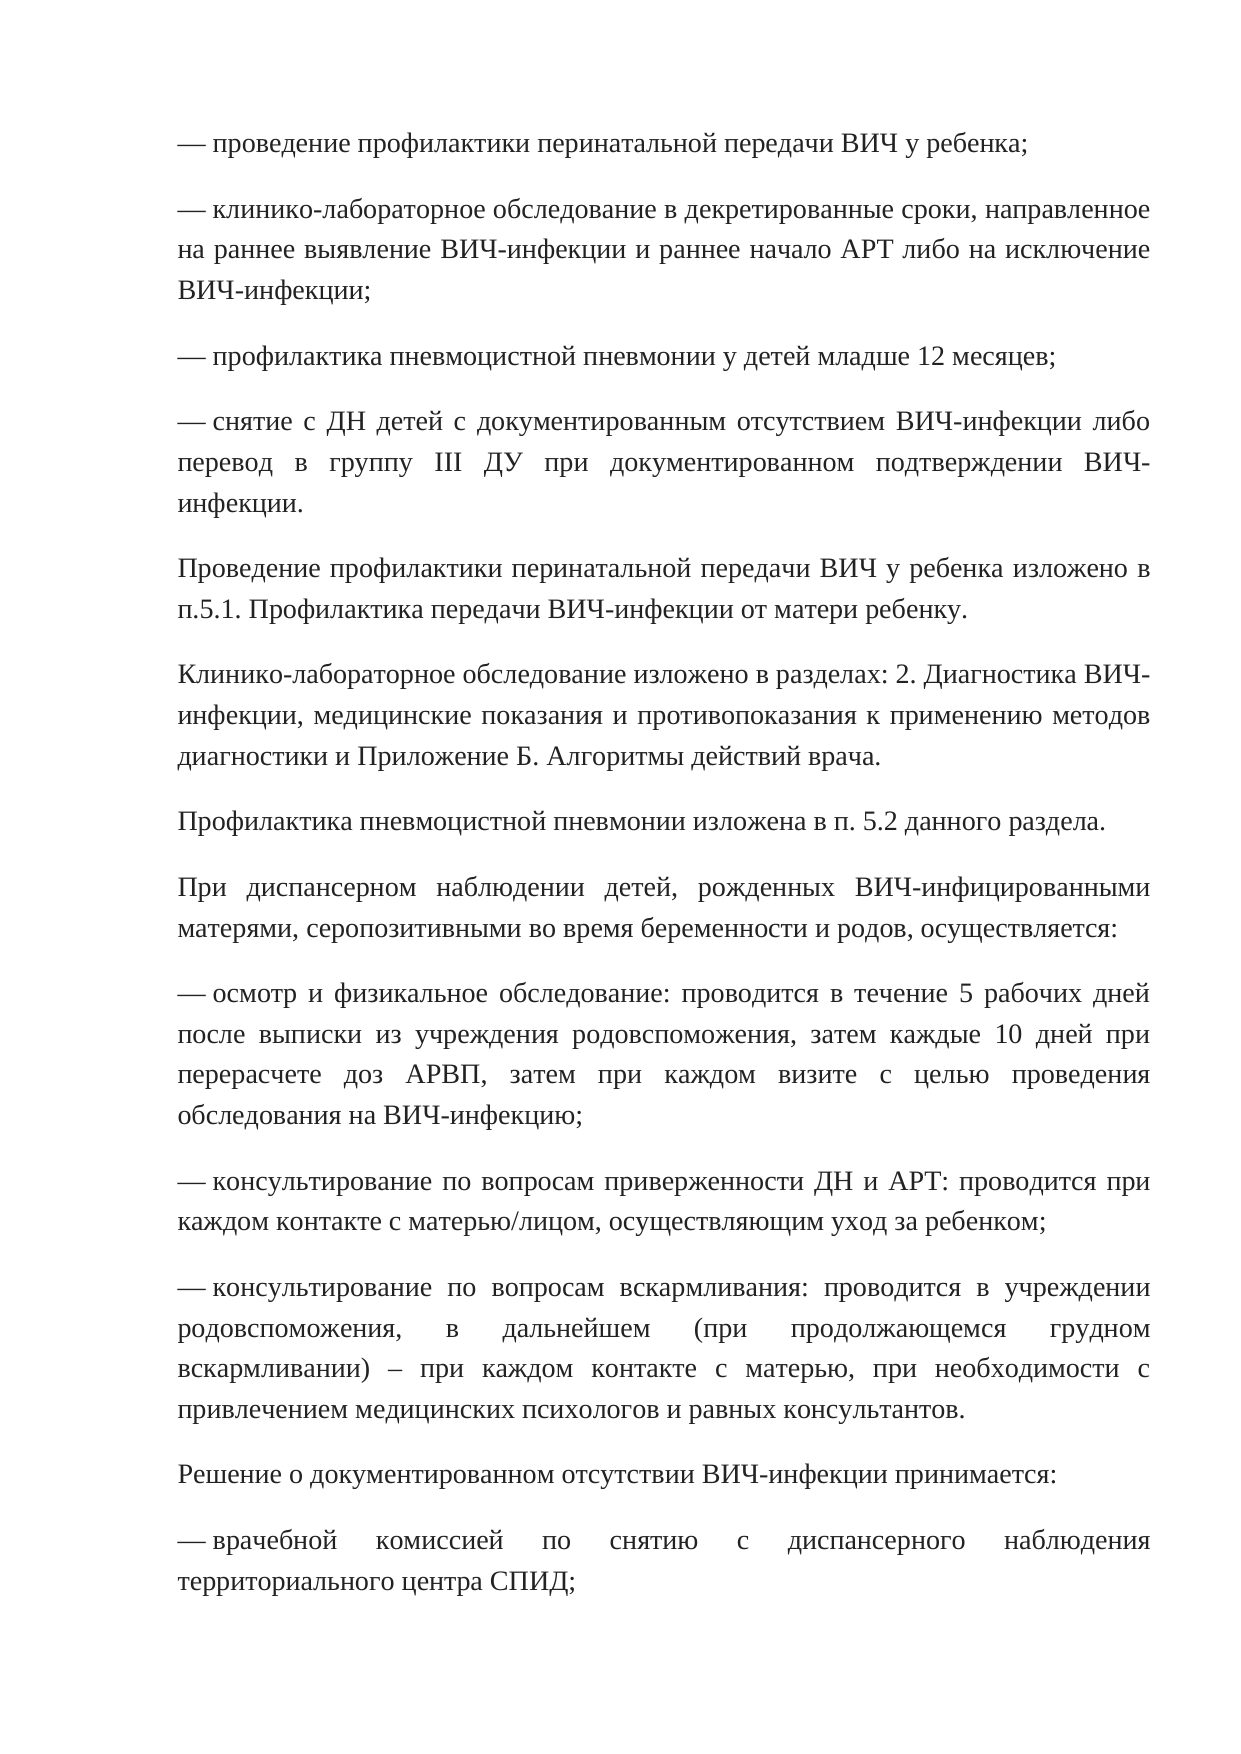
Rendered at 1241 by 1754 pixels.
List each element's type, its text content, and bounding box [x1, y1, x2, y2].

text — врачебной комиссией по снятию с диспансерного наблюдения территориального центра СПИД; [177, 1515, 1152, 1596]
text Решение о документированном отсутствии ВИЧ-инфекции принимается: [177, 1449, 1152, 1490]
text — осмотр и физикальное обследование: проводится в течение 5 рабочих дней после выписки из учреждения родовспоможения, затем каждые 10 дней при перерасчете доз АРВП, затем при каждом визите с целью проведения обследования на ВИЧ-инфекцию; [177, 968, 1152, 1131]
text — консультирование по вопросам вскармливания: проводится в учреждении родовспоможения, в дальнейшем (при продолжающемся грудном вскармливании) – при каждом контакте с матерью, при необходимости с привлечением медицинских психологов и равных консультантов. [177, 1262, 1152, 1424]
text — снятие с ДН детей с документированным отсутствием ВИЧ-инфекции либо перевод в группу III ДУ при документированном подтверждении ВИЧ-инфекции. [177, 396, 1152, 518]
text — профилактика пневмоцистной пневмонии у детей младше 12 месяцев; [177, 331, 1152, 371]
text При диспансерном наблюдении детей, рожденных ВИЧ-инфицированными матерями, серопозитивными во время беременности и родов, осуществляется: [177, 862, 1152, 943]
text — проведение профилактики перинатальной передачи ВИЧ у ребенка; [177, 118, 1152, 159]
text Проведение профилактики перинатальной передачи ВИЧ у ребенка изложено в п.5.1. Профилактика передачи ВИЧ-инфекции от матери ребенку. [177, 543, 1152, 624]
text Профилактика пневмоцистной пневмонии изложена в п. 5.2 данного раздела. [177, 796, 1152, 837]
text — клинико-лабораторное обследование в декретированные сроки, направленное на раннее выявление ВИЧ-инфекции и раннее начало АРТ либо на исключение ВИЧ-инфекции; [177, 184, 1152, 306]
text Клинико-лабораторное обследование изложено в разделах: 2. Диагностика ВИЧ-инфекции, медицинские показания и противопоказания к применению методов диагностики и Приложение Б. Алгоритмы действий врача. [177, 649, 1152, 771]
text — консультирование по вопросам приверженности ДН и АРТ: проводится при каждом контакте с матерью/лицом, осуществляющим уход за ребенком; [177, 1156, 1152, 1237]
